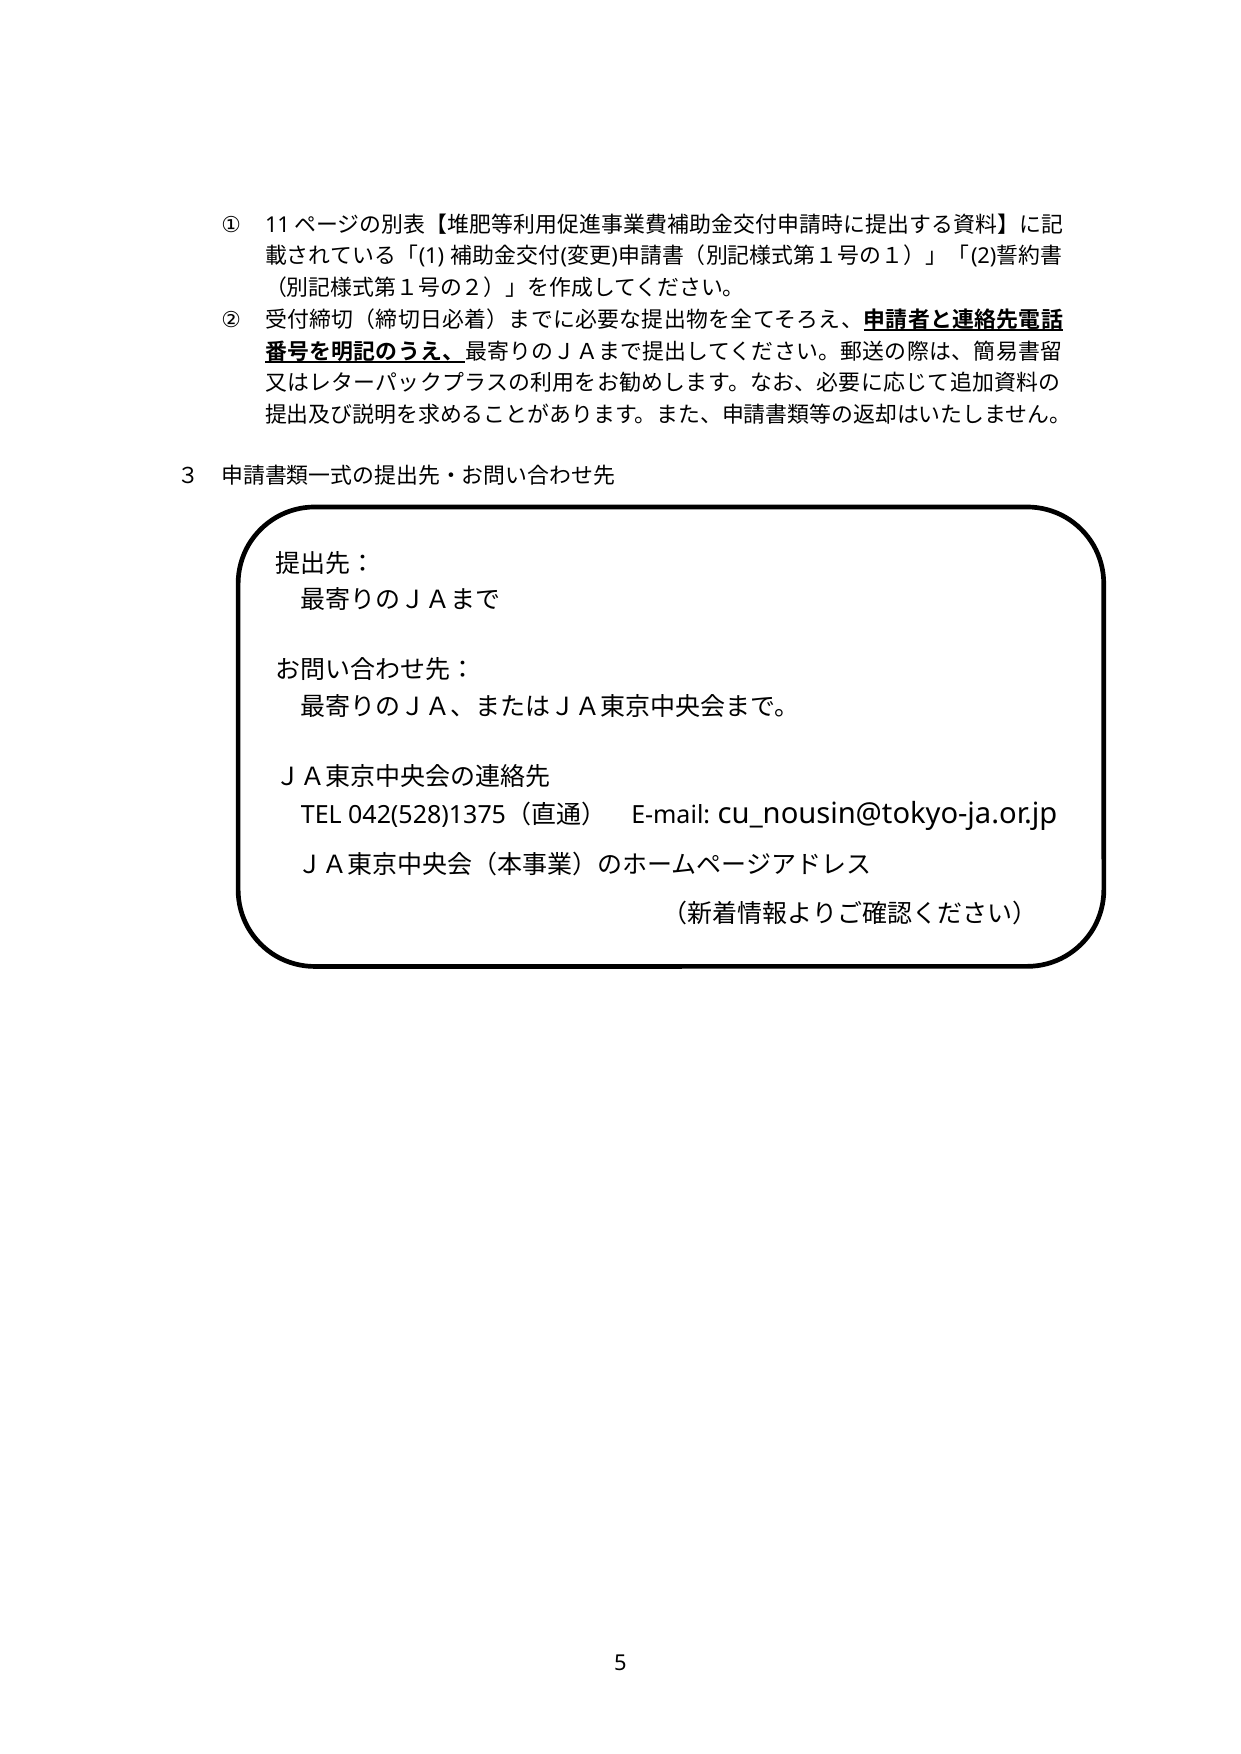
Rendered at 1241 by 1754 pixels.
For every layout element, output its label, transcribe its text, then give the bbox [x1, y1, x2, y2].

list 申請書類一式の提出先・お問い合わせ先 [177, 458, 1063, 490]
text ※島しょ部においては、最寄りの農業団体等にご相談ください。 [177, 937, 1063, 970]
list 11ページの別表【堆肥等利用促進事業費補助金交付申請時に提出する資料】に記載されている「(1) 補助金交付(変更)申請書（別記様式第１号の１）」「(2)誓約書（別記様式第１号の２）」を作成してください。 [221, 207, 1063, 302]
list 受付締切（締切日必着）までに必要な提出物を全てそろえ、申請者と連絡先電話番号を明記のうえ、最寄りのＪＡまで提出してください。郵送の際は、簡易書留又はレターパックプラスの利用をお勧めします。なお、必要に応じて追加資料の提出及び説明を求めることがあります。また、申請書類等の返却はいたしません。 [221, 302, 1063, 429]
